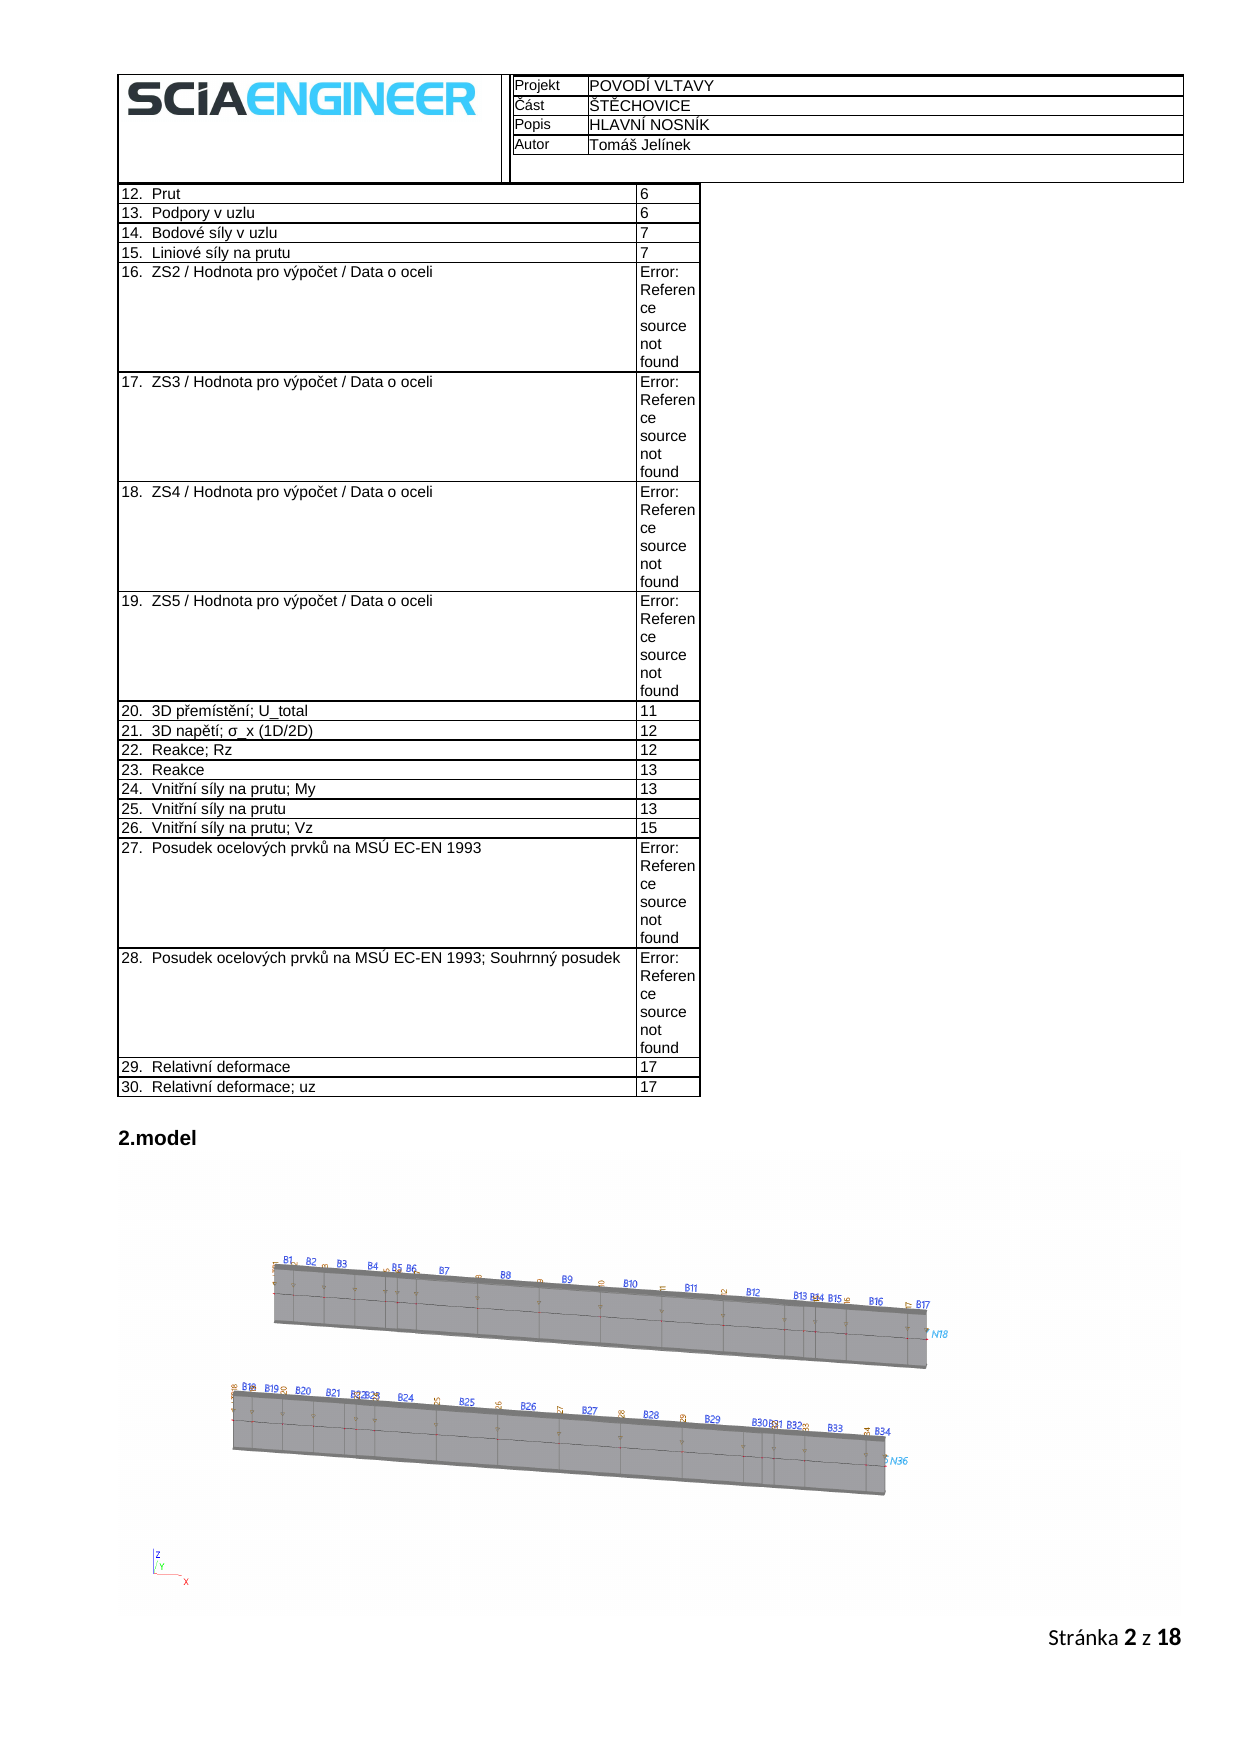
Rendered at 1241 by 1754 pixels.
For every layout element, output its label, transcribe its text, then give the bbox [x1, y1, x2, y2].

table_cell 30. Relativní deformace; uz [119, 1078, 636, 1096]
table_cell 24. Vnitřní síly na prutu; My [119, 780, 636, 798]
table_cell 16. ZS2 / Hodnota pro výpočet / Data o oceli [119, 263, 636, 371]
table_cell 14. Bodové síly v uzlu [119, 224, 636, 242]
table_cell 13 [637, 839, 699, 947]
table_cell 18. ZS4 / Hodnota pro výpočet / Data o oceli [119, 482, 636, 591]
table_cell 10 [637, 721, 699, 739]
table_cell 5 [637, 185, 699, 203]
table_cell 19. ZS5 / Hodnota pro výpočet / Data o oceli [119, 592, 636, 700]
table_cell 9 [637, 592, 699, 700]
table_cell 20. 3D přemístění; U_total [119, 702, 636, 720]
picture [121, 75, 483, 122]
table_cell 8 [637, 263, 699, 371]
table_cell 10 [637, 741, 699, 759]
table_cell 15 [637, 1078, 699, 1096]
table_cell 10 [637, 702, 699, 720]
table_cell 8 [637, 373, 699, 481]
table_cell 9 [637, 482, 699, 591]
table_cell 6 [637, 243, 699, 261]
table_cell 25. Vnitřní síly na prutu [119, 800, 636, 818]
table_cell 27. Posudek ocelových prvků na MSÚ EC-EN 1993 [119, 839, 636, 947]
table_cell 13 [637, 819, 699, 837]
table_cell 28. Posudek ocelových prvků na MSÚ EC-EN 1993; Souhrnný posudek [119, 949, 636, 1057]
table_cell 17. ZS3 / Hodnota pro výpočet / Data o oceli [119, 373, 636, 481]
table_cell 13. Podpory v uzlu [119, 204, 636, 222]
table_cell 5 [637, 204, 699, 222]
table_cell 6 [637, 224, 699, 242]
table_cell 11 [637, 761, 699, 778]
table_cell 15 [637, 1058, 699, 1076]
table_cell 22. Reakce; Rz [119, 741, 636, 759]
table_cell 26. Vnitřní síly na prutu; Vz [119, 819, 636, 837]
text 2.model [118, 1126, 1181, 1150]
table_cell 23. Reakce [119, 761, 636, 778]
picture [118, 1150, 1181, 1616]
table_cell 11 [637, 800, 699, 818]
table_cell 21. 3D napětí; σ_x (1D/2D) [119, 721, 636, 739]
table_cell 12. Prut [119, 185, 636, 203]
table_cell 14 [637, 949, 699, 1057]
table_cell 29. Relativní deformace [119, 1058, 636, 1076]
table_cell 15. Liniové síly na prutu [119, 243, 636, 261]
table_cell 11 [637, 780, 699, 798]
